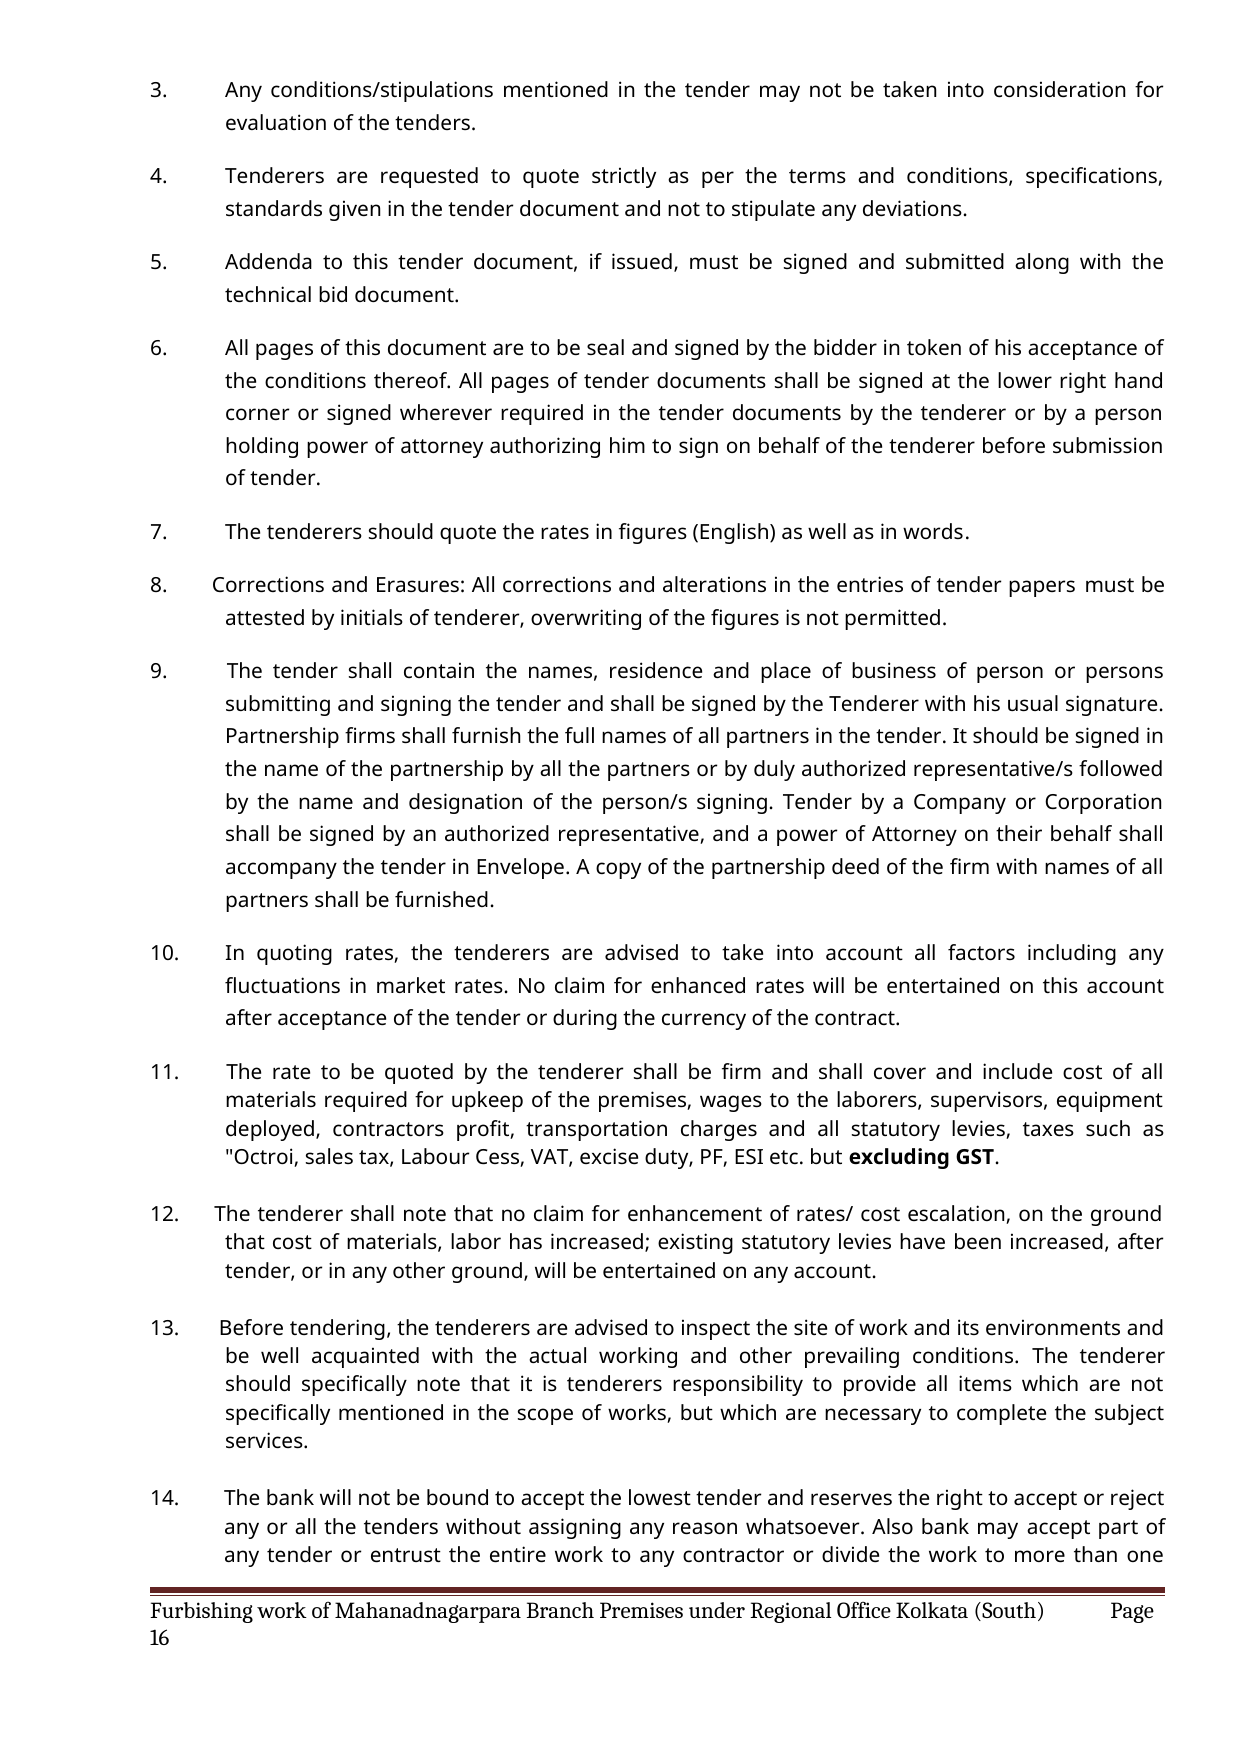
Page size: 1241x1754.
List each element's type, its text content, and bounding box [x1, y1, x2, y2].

text 6. All pages of this document are to be seal and signed by the bidder in token of his acceptance of the conditions thereof. All pages of tender documents shall be signed at the lower right hand corner or signed wherever required in the tender documents by the tenderer or by a person holding power of attorney authorizing him to sign on behalf of the tenderer before submission of tender. [150, 333, 1165, 492]
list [150, 1483, 1165, 1569]
text 8. Corrections and Erasures: All corrections and alterations in the entries of tender papers must be attested by initials of tenderer, overwriting of the figures is not permitted. [150, 570, 1165, 631]
text 12. The tenderer shall note that no claim for enhancement of rates/ cost escalation, on the ground that cost of materials, labor has increased; existing statutory levies have been increased, after tender, or in any other ground, will be entertained on any account. [150, 1199, 1165, 1284]
text 11. The rate to be quoted by the tenderer shall be firm and shall cover and include cost of all materials required for upkeep of the premises, wages to the laborers, supervisors, equipment deployed, contractors profit, transportation charges and all statutory levies, taxes such as "Octroi, sales tax, Labour Cess, VAT, excise duty, PF, ESI etc. but excluding GST. [150, 1057, 1165, 1171]
text 7. The tenderers should quote the rates in figures (English) as well as in words. [150, 517, 1165, 545]
text 9. The tender shall contain the names, residence and place of business of person or persons submitting and signing the tender and shall be signed by the Tenderer with his usual signature. Partnership firms shall furnish the full names of all partners in the tender. It should be signed in the name of the partnership by all the partners or by duly authorized representative/s followed by the name and designation of the person/s signing. Tender by a Company or Corporation shall be signed by an authorized representative, and a power of Attorney on their behalf shall accompany the tender in Envelope. A copy of the partnership deed of the firm with names of all partners shall be furnished. [150, 656, 1165, 913]
text 10. In quoting rates, the tenderers are advised to take into account all factors including any fluctuations in market rates. No claim for enhanced rates will be entertained on this account after acceptance of the tender or during the currency of the contract. [150, 938, 1165, 1032]
text 13. Before tendering, the tenderers are advised to inspect the site of work and its environments and be well acquainted with the actual working and other prevailing conditions. The tenderer should specifically note that it is tenderers responsibility to provide all items which are not specifically mentioned in the scope of works, but which are necessary to complete the subject services. [150, 1313, 1165, 1455]
text 5. Addenda to this tender document, if issued, must be signed and submitted along with the technical bid document. [150, 247, 1165, 308]
text 4. Tenderers are requested to quote strictly as per the terms and conditions, specifications, standards given in the tender document and not to stipulate any deviations. [150, 161, 1165, 222]
text 3. Any conditions/stipulations mentioned in the tender may not be taken into consideration for evaluation of the tenders. [150, 75, 1165, 136]
